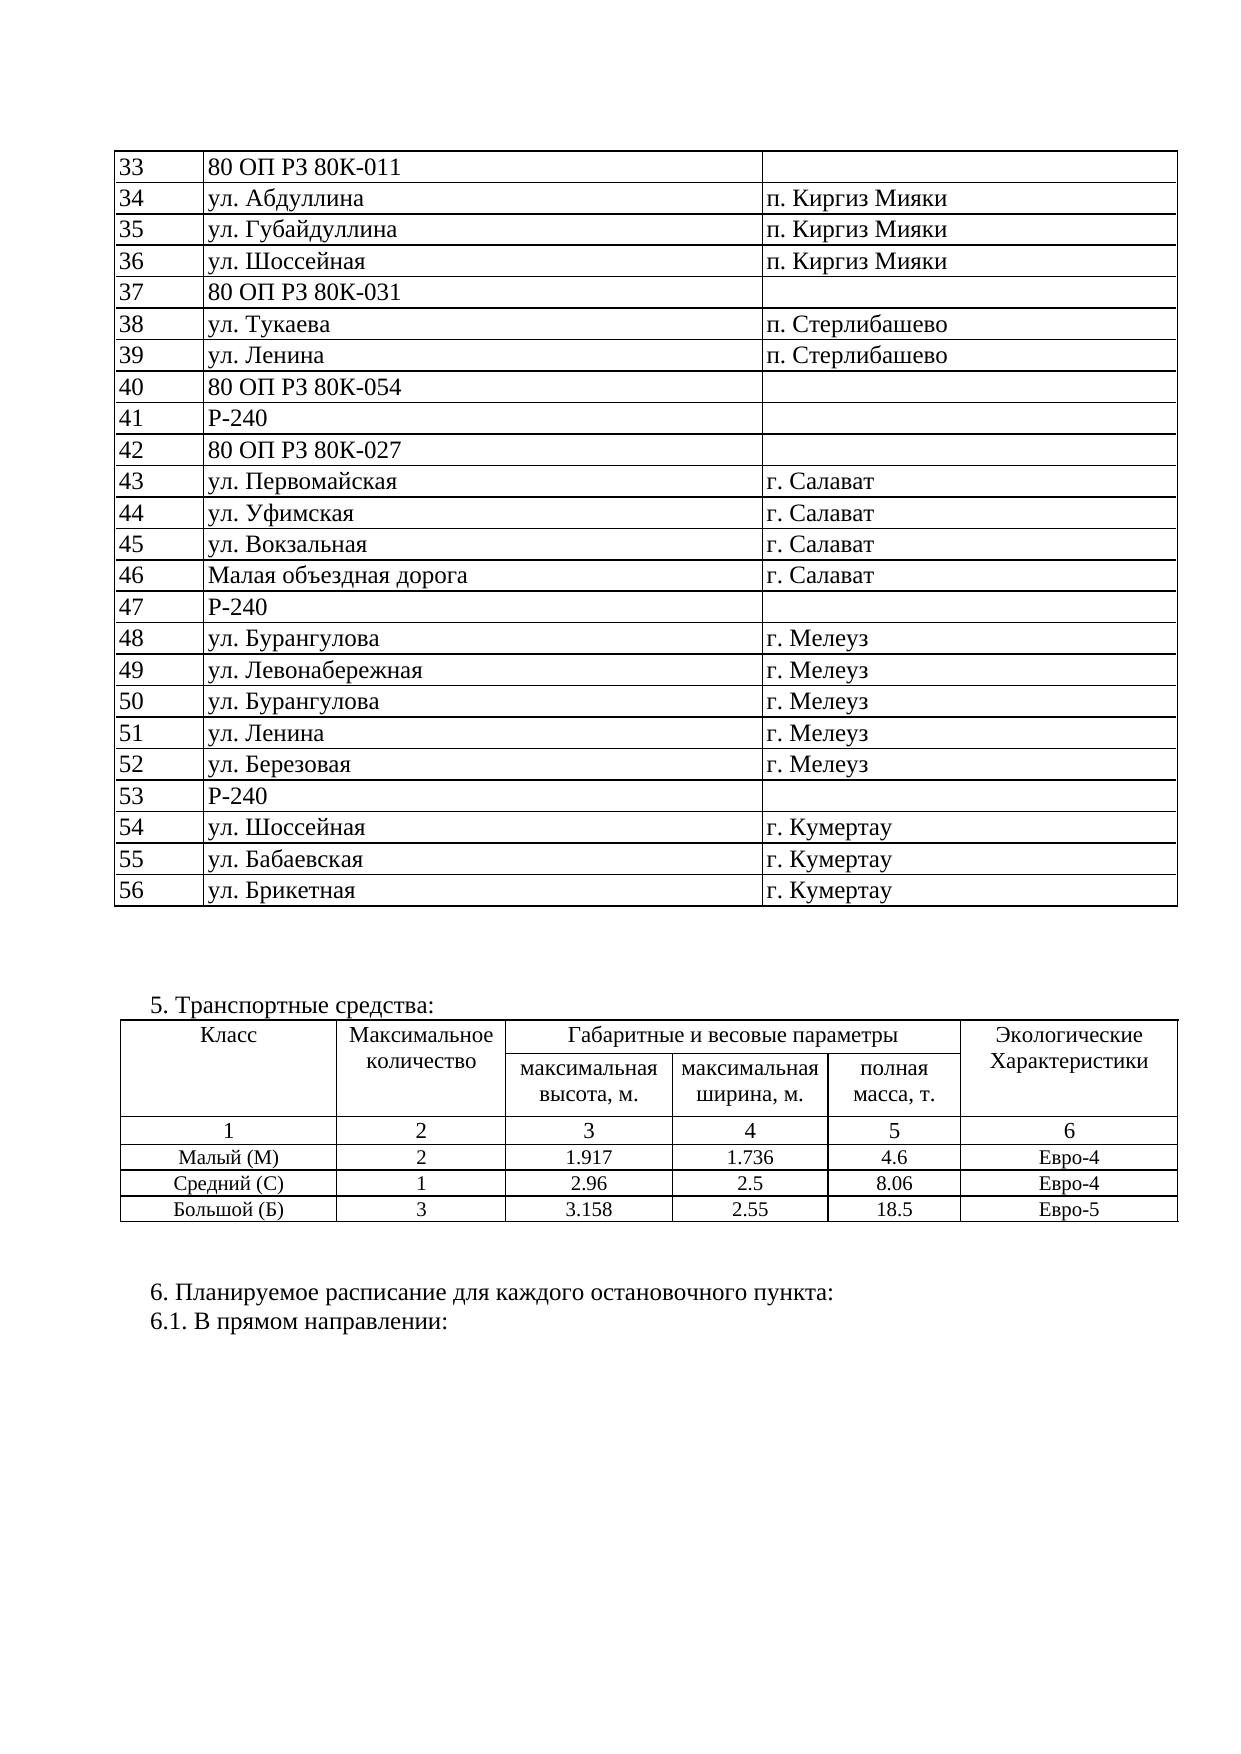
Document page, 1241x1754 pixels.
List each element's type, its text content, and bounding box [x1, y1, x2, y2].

table_cell ул. Вокзальная [204, 529, 762, 559]
table_header Экологические Характеристики [961, 1021, 1177, 1116]
table_cell [763, 370, 1177, 402]
table_cell 50 [115, 686, 203, 716]
table_cell максимальная ширина, м. [673, 1054, 827, 1116]
table_cell [763, 779, 1177, 811]
table_cell 53 [115, 780, 203, 811]
table_cell 2.5 [673, 1171, 827, 1195]
table_cell г. Мелеуз [763, 748, 1177, 779]
table_header Габаритные и весовые параметры [506, 1021, 960, 1052]
table_cell полная масса, т. [829, 1054, 960, 1116]
table_cell 1.736 [673, 1145, 827, 1169]
table_cell г. Салават [763, 528, 1177, 559]
table_cell г. Мелеуз [763, 653, 1177, 685]
table_cell 2 [337, 1145, 505, 1169]
table_cell ул. Губайдуллина [204, 215, 762, 244]
text 5. Транспортные средства: [150, 990, 1090, 1019]
table_cell Евро-4 [961, 1171, 1177, 1195]
table_cell п. Киргиз Мияки [763, 213, 1177, 244]
table_cell ул. Бабаевская [204, 844, 762, 873]
table_cell 1.917 [506, 1145, 672, 1169]
table_cell 34 [115, 183, 203, 213]
table_cell ул. Бурангулова [204, 686, 762, 716]
table_cell г. Мелеуз [763, 716, 1177, 748]
table_cell 4.6 [829, 1145, 960, 1169]
table_cell 51 [115, 717, 203, 748]
table_cell 42 [115, 434, 203, 464]
table_cell п. Стерлибашево [763, 307, 1177, 339]
table_cell 3 [506, 1117, 672, 1144]
table_cell ул. Ленина [204, 718, 762, 748]
table_cell ул. Брикетная [204, 875, 762, 905]
table_cell г. Салават [763, 496, 1177, 527]
table_cell ул. Первомайская [204, 466, 762, 496]
table_cell 80 ОП РЗ 80К-027 [204, 435, 762, 464]
table_cell 6 [961, 1117, 1177, 1144]
table_cell 37 [115, 277, 203, 307]
table_cell ул. Бурангулова [204, 623, 762, 653]
table_cell Р-240 [204, 592, 762, 622]
table_cell Евро-4 [961, 1145, 1177, 1169]
table_cell [763, 276, 1177, 307]
table_cell 38 [115, 308, 203, 339]
table_cell 40 [115, 371, 203, 402]
table_cell ул. Уфимская [204, 498, 762, 527]
table_cell 43 [115, 466, 203, 496]
table_cell 18.5 [829, 1197, 960, 1221]
table_cell 44 [115, 497, 203, 527]
table_cell Малый (М) [121, 1145, 336, 1169]
table_cell 80 ОП РЗ 80К-054 [204, 372, 762, 402]
table_cell 39 [115, 340, 203, 370]
table_cell Средний (С) [121, 1171, 336, 1195]
table_cell п. Киргиз Мияки [763, 244, 1177, 276]
table_cell 3.158 [506, 1197, 672, 1221]
table_cell Большой (Б) [121, 1197, 336, 1221]
table_cell [763, 152, 1177, 181]
table_cell 56 [115, 875, 203, 905]
table_cell 8.06 [829, 1171, 960, 1195]
table_cell г. Салават [763, 559, 1177, 590]
text 6.1. В прямом направлении: [150, 1306, 1090, 1335]
table_cell ул. Тукаева [204, 309, 762, 339]
table_cell 80 ОП РЗ 80К-031 [204, 277, 762, 307]
table_cell 52 [115, 749, 203, 779]
table_cell Евро-5 [961, 1197, 1177, 1221]
table_cell 2.96 [506, 1171, 672, 1195]
table_cell 3 [337, 1197, 505, 1221]
table_cell 47 [115, 591, 203, 622]
table_cell п. Киргиз Мияки [763, 181, 1177, 213]
table_cell ул. Березовая [204, 749, 762, 779]
table_cell Р-240 [204, 403, 762, 433]
table_cell 46 [115, 560, 203, 590]
table_header Максимальное количество [337, 1021, 505, 1116]
table_cell 5 [829, 1117, 960, 1144]
table_cell 35 [115, 214, 203, 244]
table_cell ул. Абдуллина [204, 183, 762, 213]
table_cell [763, 433, 1177, 464]
table_cell ул. Левонабережная [204, 655, 762, 685]
table_header Класс [121, 1021, 336, 1116]
table_cell [763, 402, 1177, 433]
table_cell ул. Шоссейная [204, 246, 762, 276]
table_cell 36 [115, 245, 203, 276]
table_cell 1 [121, 1117, 336, 1144]
table_cell 41 [115, 403, 203, 433]
table_cell г. Салават [763, 465, 1177, 496]
table_cell г. Мелеуз [763, 685, 1177, 716]
table_cell [763, 590, 1177, 622]
table_cell п. Стерлибашево [763, 339, 1177, 370]
table_cell г. Мелеуз [763, 622, 1177, 653]
table_cell 80 ОП РЗ 80К-011 [204, 152, 762, 181]
table_cell г. Кумертау [763, 842, 1177, 873]
table_cell 48 [115, 623, 203, 653]
table_cell 1 [337, 1171, 505, 1195]
table_cell максимальная высота, м. [506, 1054, 672, 1116]
text 6. Планируемое расписание для каждого остановочного пункта: [150, 1277, 1090, 1306]
table_cell 4 [673, 1117, 827, 1144]
table_cell 2 [337, 1117, 505, 1144]
table_cell 33 [115, 152, 203, 181]
table_cell 2.55 [673, 1197, 827, 1221]
table_cell ул. Шоссейная [204, 812, 762, 842]
table_cell 55 [115, 843, 203, 873]
table_cell ул. Ленина [204, 340, 762, 370]
table_cell Малая объездная дорога [204, 561, 762, 590]
table_cell 54 [115, 812, 203, 842]
table_cell 49 [115, 654, 203, 685]
table_cell г. Кумертау [763, 811, 1177, 842]
table_cell г. Кумертау [763, 874, 1177, 905]
table_cell 45 [115, 529, 203, 559]
table_cell Р-240 [204, 781, 762, 811]
